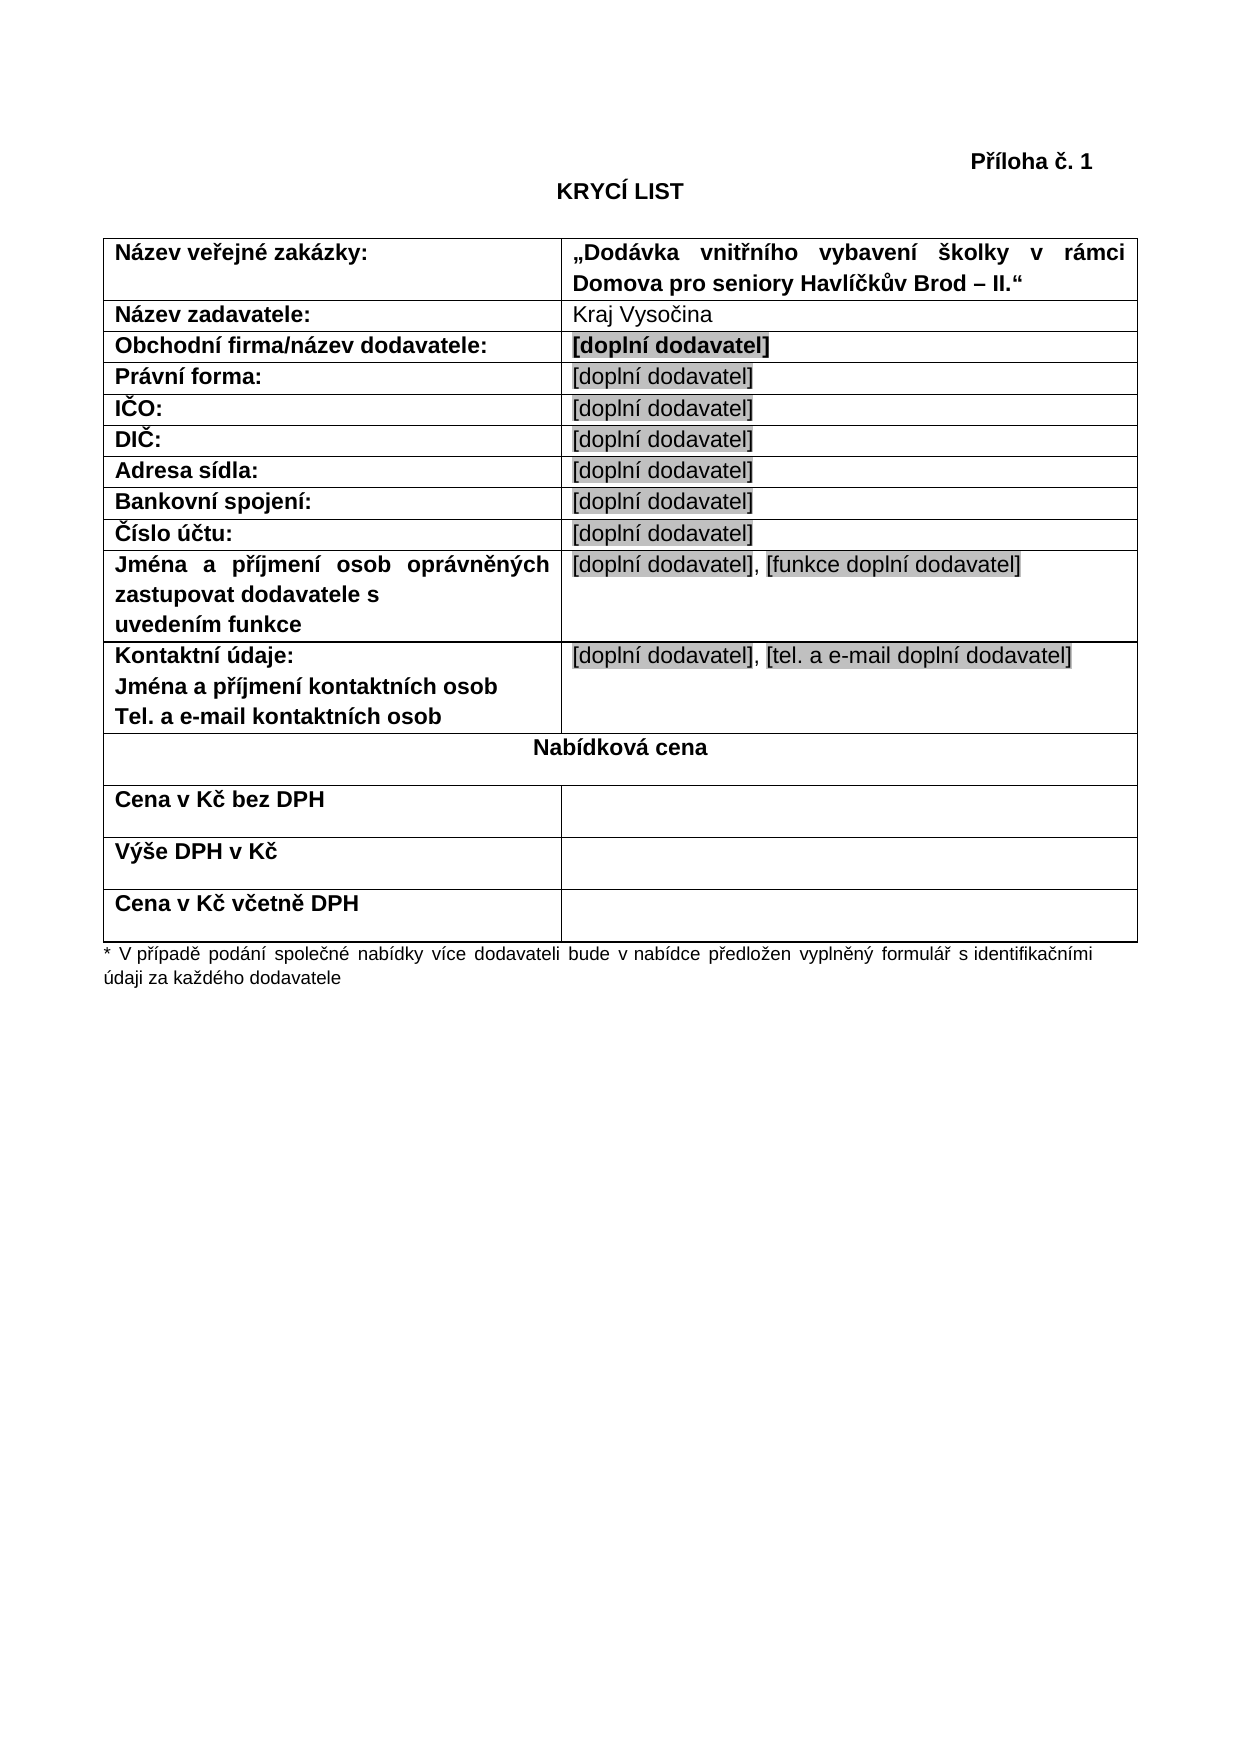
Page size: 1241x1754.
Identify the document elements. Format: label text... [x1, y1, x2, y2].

table_cell [doplní dodavatel] [562, 488, 1137, 518]
table_cell Číslo účtu: [104, 520, 561, 550]
table_cell IČO: [104, 395, 561, 425]
table_cell [doplní dodavatel] [562, 395, 1137, 425]
table_cell Výše DPH v Kč [104, 838, 561, 889]
text KRYCÍ LIST [148, 178, 1093, 204]
table_cell Právní forma: [104, 363, 561, 393]
table_cell Název zadavatele: [104, 301, 561, 331]
table_cell Jména a příjmení osob oprávněných zastupovat dodavatele s uvedením funkce [104, 551, 561, 641]
table_cell [562, 786, 1137, 837]
table_cell Kraj Vysočina [562, 301, 1137, 331]
table_cell [doplní dodavatel] [562, 426, 1137, 456]
table_cell [562, 838, 1137, 889]
table_cell [doplní dodavatel] [562, 457, 1137, 487]
table_cell [doplní dodavatel] [562, 332, 1137, 362]
table_cell [doplní dodavatel], [funkce doplní dodavatel] [562, 551, 1137, 641]
table_cell Adresa sídla: [104, 457, 561, 487]
text * V případě podání společné nabídky více dodavateli bude v nabídce předložen vyplněný formulář s identifikačními údaji za každého dodavatele [103, 943, 1093, 989]
table_cell [doplní dodavatel] [562, 520, 1137, 550]
table_cell Kontaktní údaje: Jména a příjmení kontaktních osob Tel. a e-mail kontaktních osob [104, 643, 561, 733]
table_cell Cena v Kč včetně DPH [104, 890, 561, 941]
table_cell [562, 890, 1137, 941]
table_cell [doplní dodavatel], [tel. a e-mail doplní dodavatel] [562, 643, 1137, 733]
table_cell Bankovní spojení: [104, 488, 561, 518]
table_cell [doplní dodavatel] [562, 363, 1137, 393]
table_cell DIČ: [104, 426, 561, 456]
table_cell Cena v Kč bez DPH [104, 786, 561, 837]
table_cell Nabídková cena [104, 734, 1137, 785]
table_header „Dodávka vnitřního vybavení školky v rámci Domova pro seniory Havlíčkův Brod – II.“ [562, 239, 1137, 300]
table_header Název veřejné zakázky: [104, 239, 561, 300]
table_cell Obchodní firma/název dodavatele: [104, 332, 561, 362]
text Příloha č. 1 [148, 148, 1093, 174]
